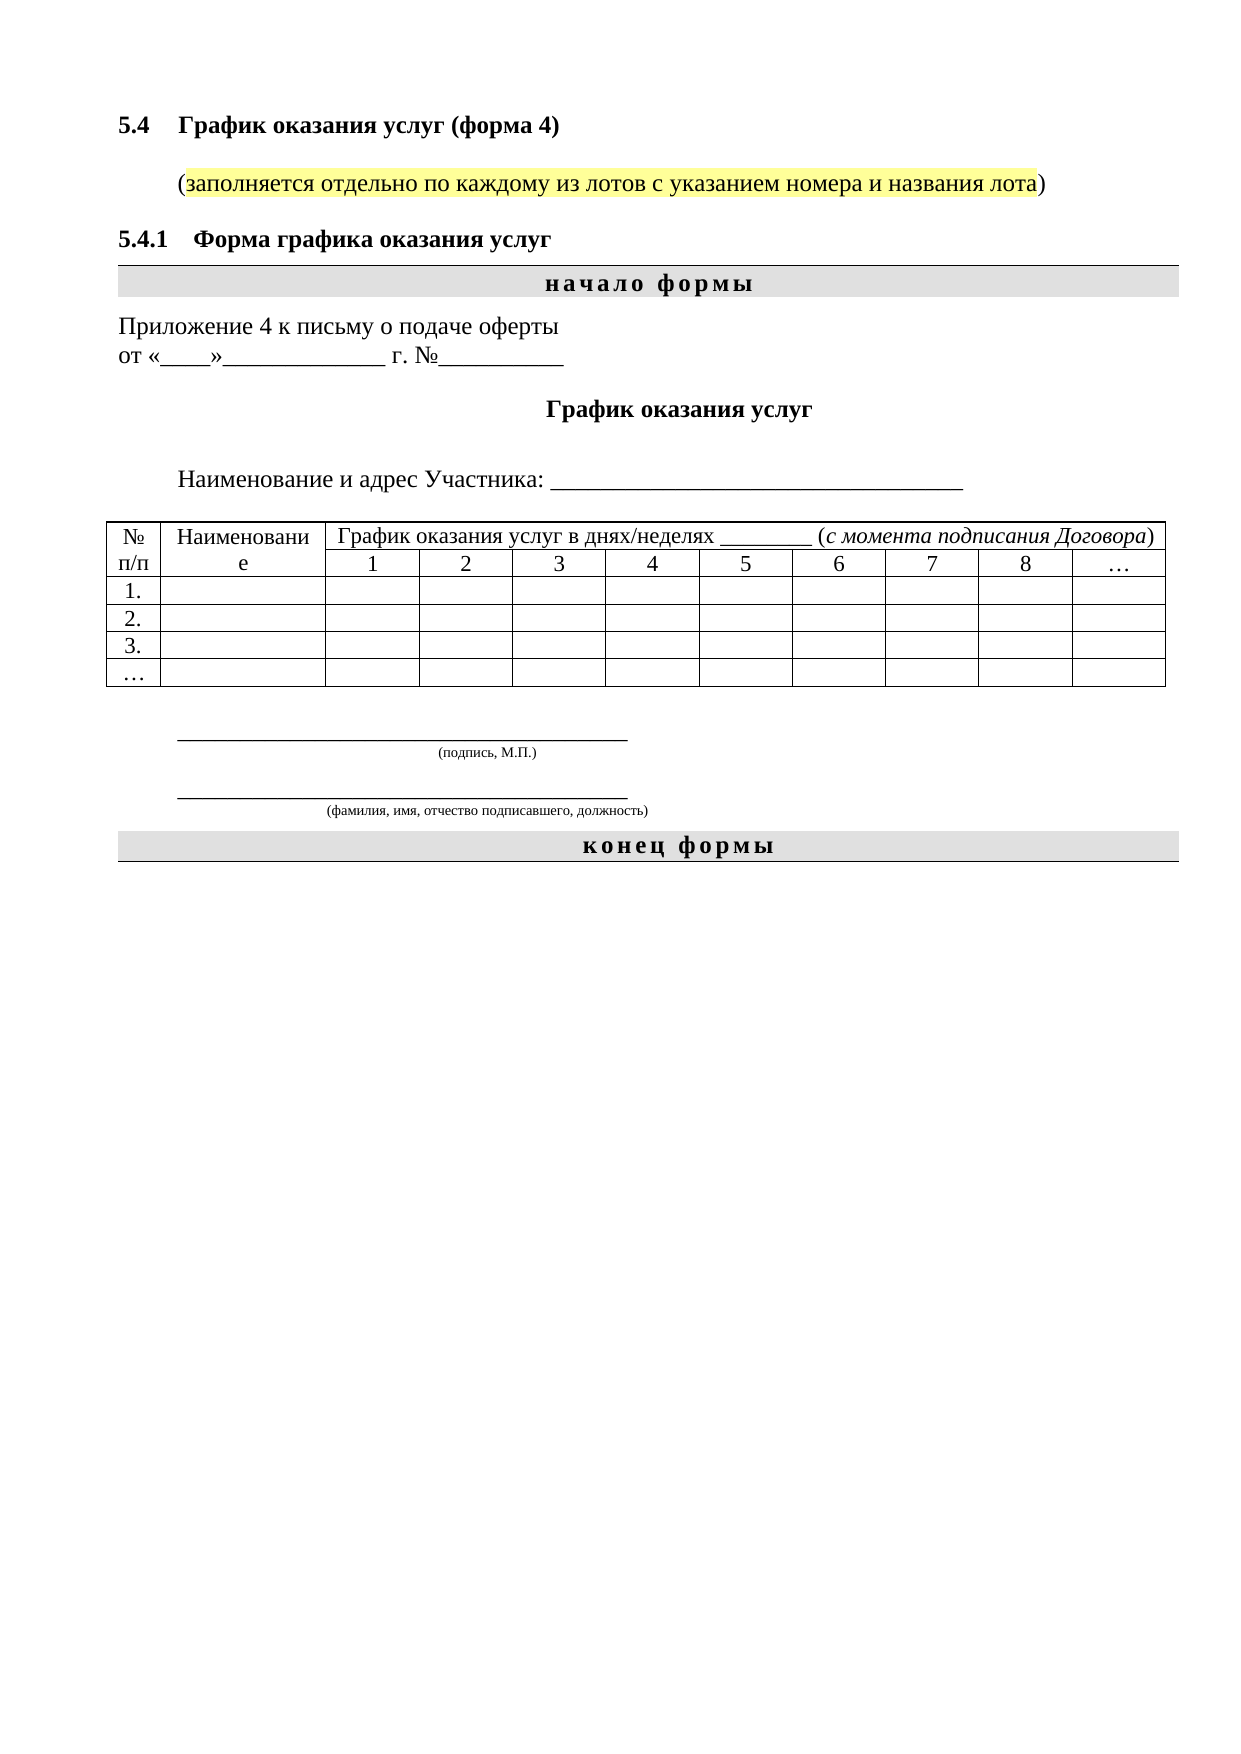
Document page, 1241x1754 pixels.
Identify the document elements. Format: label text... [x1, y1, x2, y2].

table_cell [886, 577, 978, 603]
table_cell [513, 577, 605, 603]
table_cell [793, 659, 885, 686]
table_cell [793, 605, 885, 631]
table_cell [161, 577, 325, 603]
table_cell [107, 632, 160, 658]
table_cell [326, 632, 419, 658]
table_cell [606, 577, 699, 603]
table_cell [513, 632, 605, 658]
table_cell [979, 632, 1072, 658]
table_cell [420, 577, 512, 603]
table_cell [420, 632, 512, 658]
table_cell [513, 659, 605, 686]
table_cell 7 [886, 550, 978, 576]
text конец формы [118, 831, 1179, 861]
table_cell [700, 605, 792, 631]
subtitle Форма графика оказания услуг [118, 224, 1181, 253]
table_cell 2 [420, 550, 512, 576]
table_cell [107, 577, 160, 603]
subtitle График оказания услуг (форма 4) [118, 110, 1181, 139]
table_cell [979, 577, 1072, 603]
text ____________________________________ [118, 773, 1181, 802]
table_cell 6 [793, 550, 885, 576]
table_cell [326, 659, 419, 686]
table_cell [161, 632, 325, 658]
table_cell [979, 659, 1072, 686]
table_cell 4 [606, 550, 699, 576]
table_cell [979, 605, 1072, 631]
table_cell [107, 605, 160, 631]
text График оказания услуг [118, 394, 1181, 423]
table_cell [700, 632, 792, 658]
text начало формы [118, 266, 1179, 297]
table_cell [793, 577, 885, 603]
table_cell 8 [979, 550, 1072, 576]
table_cell [700, 659, 792, 686]
table_cell 3 [513, 550, 605, 576]
table_cell [326, 577, 419, 603]
table_cell … [1073, 550, 1165, 576]
table_cell 1 [326, 550, 419, 576]
table_cell [326, 605, 419, 631]
table_header График оказания услуг в днях/неделях ________ (с момента подписания Договора) [326, 523, 1165, 549]
table_cell [886, 632, 978, 658]
text Наименование и адрес Участника: _________________________________ [118, 464, 1181, 493]
table_cell [606, 659, 699, 686]
table_cell [793, 632, 885, 658]
table_cell [606, 605, 699, 631]
table_cell [161, 659, 325, 686]
text (подпись, М.П.) [118, 744, 797, 773]
table_cell [1073, 659, 1165, 686]
table_cell 5 [700, 550, 792, 576]
table_cell [1073, 632, 1165, 658]
table_cell [420, 605, 512, 631]
text Приложение 4 к письму о подаче оферты от «____»_____________ г. №__________ [118, 311, 1181, 369]
table_header Наименование [161, 523, 325, 576]
table_cell [1073, 577, 1165, 603]
table_cell [161, 605, 325, 631]
text ____________________________________ [118, 716, 1181, 744]
table_header № п/п [107, 523, 160, 576]
table_cell [886, 659, 978, 686]
text (фамилия, имя, отчество подписавшего, должность) [118, 802, 797, 831]
table_cell [513, 605, 605, 631]
table_cell [886, 605, 978, 631]
table_cell [606, 632, 699, 658]
table_cell … [107, 659, 160, 686]
table_cell [420, 659, 512, 686]
table_cell [700, 577, 792, 603]
table_cell [1073, 605, 1165, 631]
